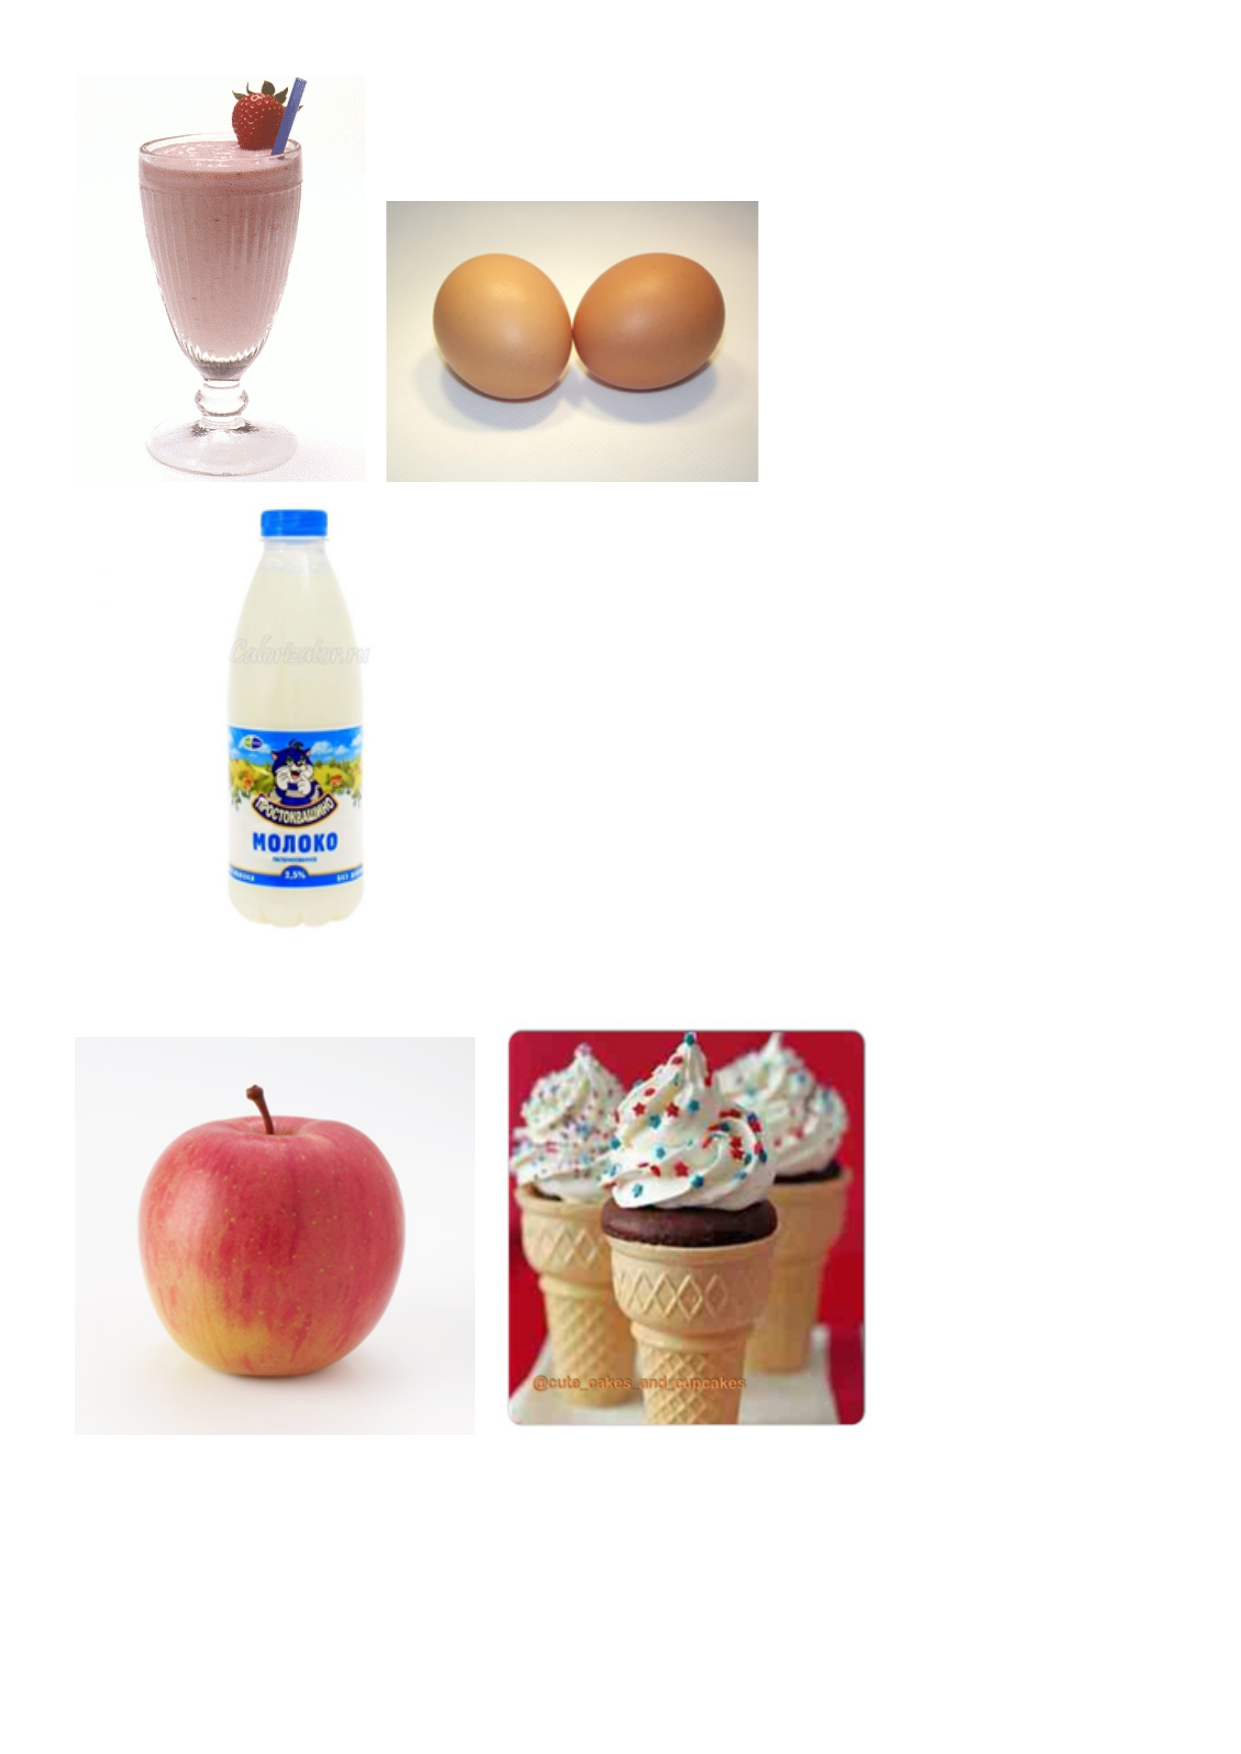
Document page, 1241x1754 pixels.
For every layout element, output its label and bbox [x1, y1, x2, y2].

picture [75, 1037, 476, 1435]
picture [386, 201, 759, 482]
picture [500, 1022, 873, 1435]
picture [75, 483, 522, 957]
picture [75, 75, 366, 482]
